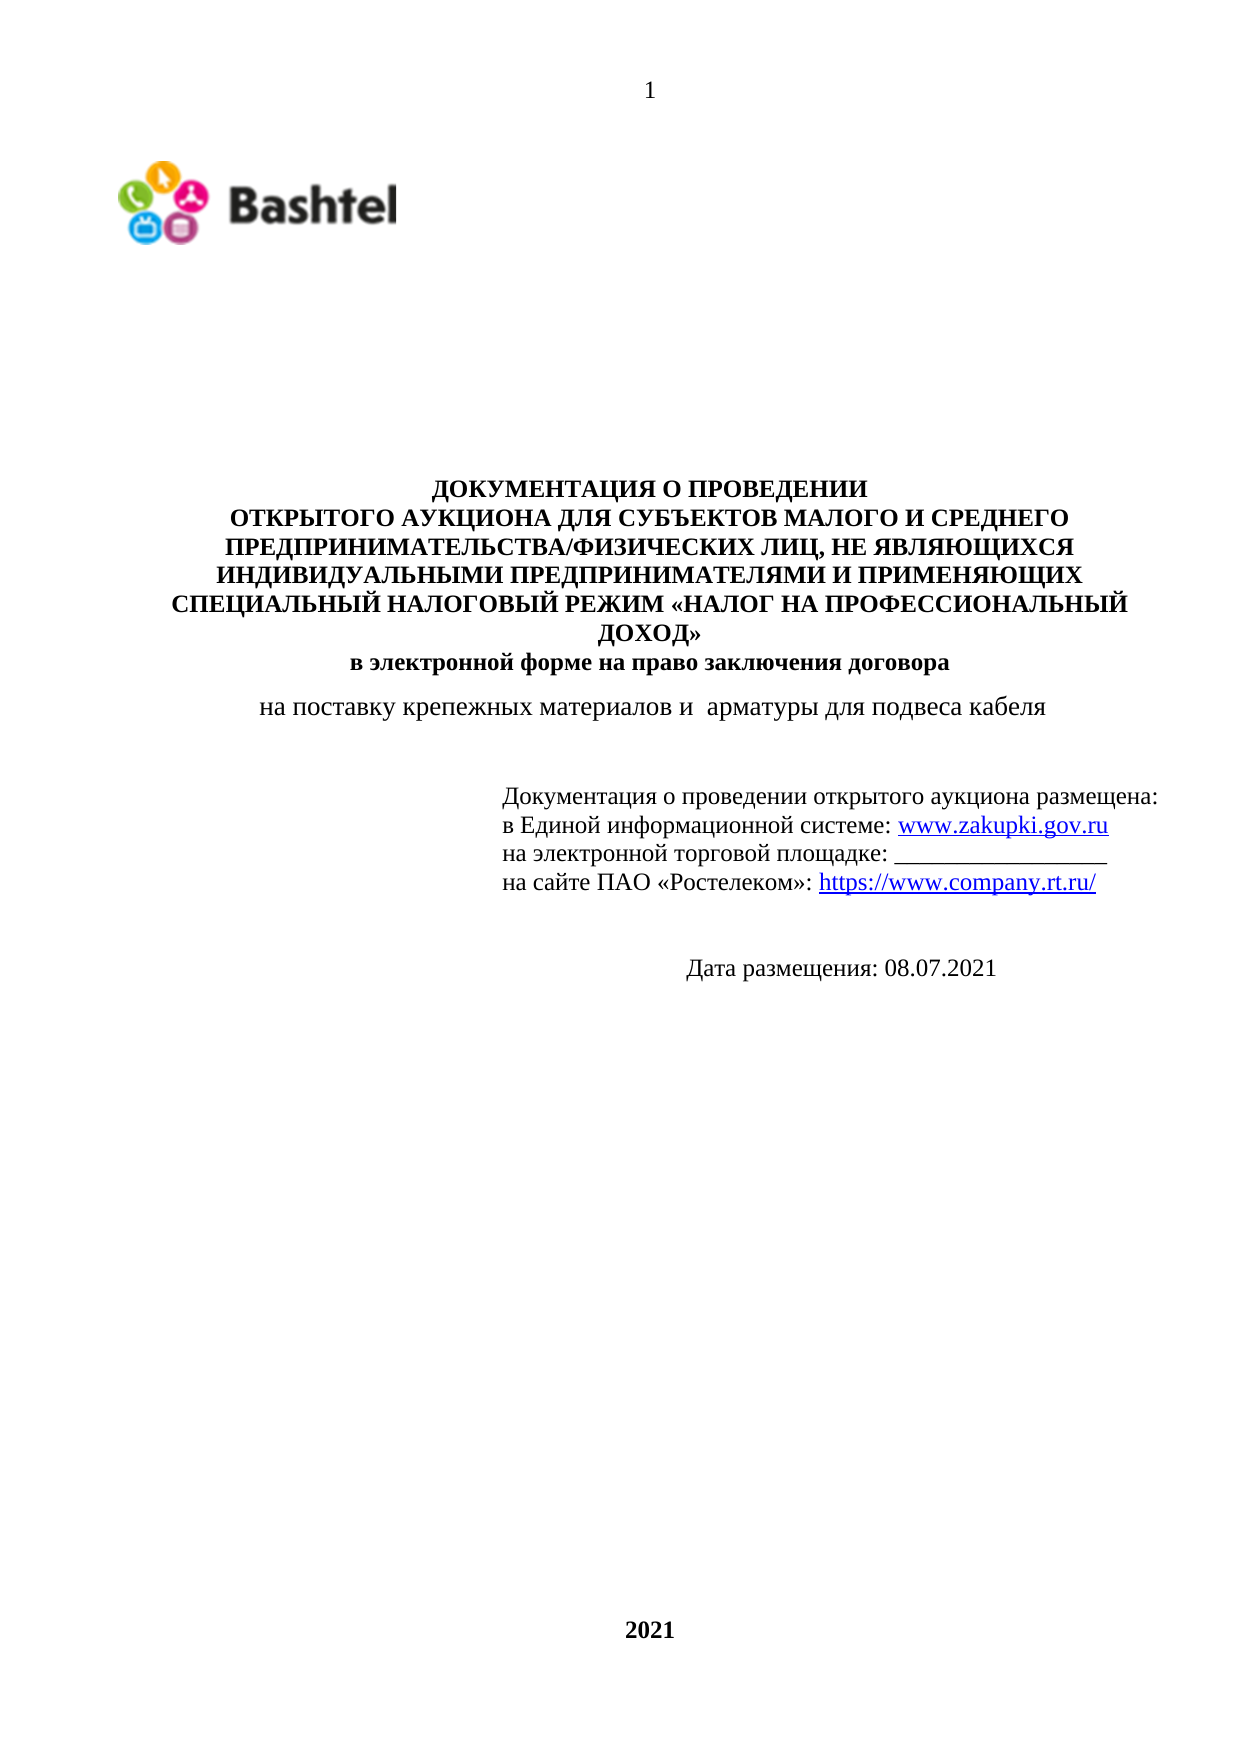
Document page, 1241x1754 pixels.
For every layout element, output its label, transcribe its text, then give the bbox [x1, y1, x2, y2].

text в электронной форме на право заключения договора [118, 647, 1181, 676]
text Документация о проведении открытого аукциона размещена: [502, 781, 1181, 810]
text Дата размещения: 08.07.2021 [502, 953, 1181, 982]
text на электронной торговой площадке: _________________ [502, 838, 1181, 867]
text на сайте ПАО «Ростелеком»: https://www.company.rt.ru/ [502, 867, 1181, 896]
text ДОКУМЕНТАЦИЯ О ПРОВЕДЕНИИ [118, 474, 1181, 503]
text 2021 [118, 1615, 1181, 1643]
picture [118, 161, 397, 245]
text на поставку крепежных материалов и арматуры для подвеса кабеля [118, 690, 1181, 721]
text в Единой информационной системе: www.zakupki.gov.ru [502, 810, 1181, 838]
text ОТКРЫТОГО АУКЦИОНА ДЛЯ СУБЪЕКТОВ МАЛОГО И СРЕДНЕГО ПРЕДПРИНИМАТЕЛЬСТВА/ФИЗИЧЕСКИХ ЛИЦ, НЕ ЯВЛЯЮЩИХСЯ ИНДИВИДУАЛЬНЫМИ ПРЕДПРИНИМАТЕЛЯМИ И ПРИМЕНЯЮЩИХ СПЕЦИАЛЬНЫЙ НАЛОГОВЫЙ РЕЖИМ «НАЛОГ НА ПРОФЕССИОНАЛЬНЫЙ ДОХОД» [118, 503, 1181, 647]
